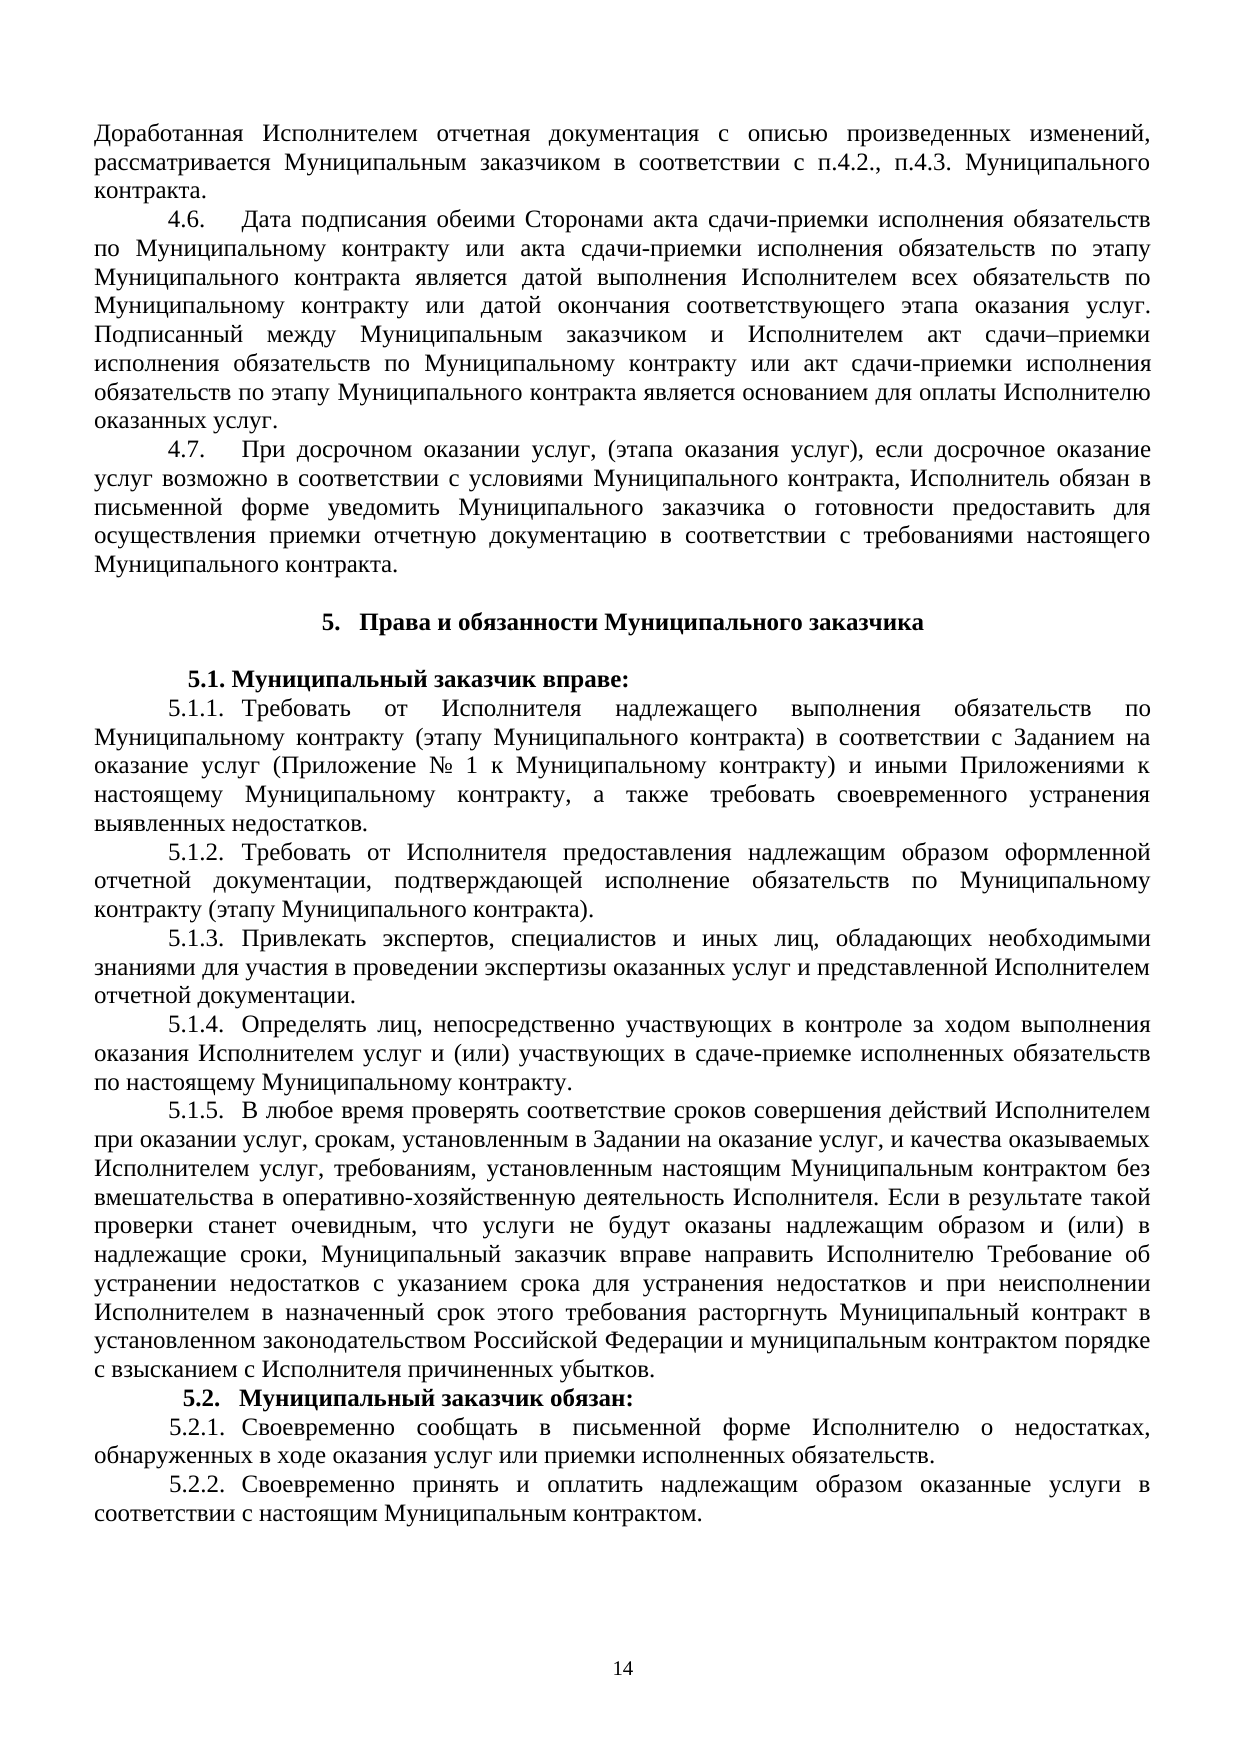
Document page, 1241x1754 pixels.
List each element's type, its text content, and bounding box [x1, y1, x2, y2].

list Своевременно принять и оплатить надлежащим образом оказанные услуги в соответствии с настоящим Муниципальным контрактом. [94, 1469, 1152, 1527]
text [94, 118, 1152, 204]
list В любое время проверять соответствие сроков совершения действий Исполнителем при оказании услуг, срокам, установленным в Задании на оказание услуг, и качества оказываемых Исполнителем услуг, требованиям, установленным настоящим Муниципальным контрактом без вмешательства в оперативно-хозяйственную деятельность Исполнителя. Если в результате такой проверки станет очевидным, что услуги не будут оказаны надлежащим образом и (или) в надлежащие сроки, Муниципальный заказчик вправе направить Исполнителю Требование об устранении недостатков с указанием срока для устранения недостатков и при неисполнении Исполнителем в назначенный срок этого требования расторгнуть Муниципальный контракт в установленном законодательством Российской Федерации и муниципальным контрактом порядке с взысканием с Исполнителя причиненных убытков. [94, 1096, 1152, 1383]
text 4.6. Дата подписания обеими Сторонами акта сдачи-приемки исполнения обязательств по Муниципальному контракту или акта сдачи-приемки исполнения обязательств по этапу Муниципального контракта является датой выполнения Исполнителем всех обязательств по Муниципальному контракту или датой окончания соответствующего этапа оказания услуг. Подписанный между Муниципальным заказчиком и Исполнителем акт сдачи–приемки исполнения обязательств по Муниципальному контракту или акт сдачи-приемки исполнения обязательств по этапу Муниципального контракта является основанием для оплаты Исполнителю оказанных услуг. [94, 204, 1152, 434]
text 4.7. При досрочном оказании услуг, (этапа оказания услуг), если досрочное оказание услуг возможно в соответствии с условиями Муниципального контракта, Исполнитель обязан в письменной форме уведомить Муниципального заказчика о готовности предоставить для осуществления приемки отчетную документацию в соответствии с требованиями настоящего Муниципального контракта. [94, 434, 1152, 578]
list Требовать от Исполнителя надлежащего выполнения обязательств по Муниципальному контракту (этапу Муниципального контракта) в соответствии с Заданием на оказание услуг (Приложение № 1 к Муниципальному контракту) и иными Приложениями к настоящему Муниципальному контракту, а также требовать своевременного устранения выявленных недостатков. [94, 693, 1152, 837]
list Муниципальный заказчик обязан: [183, 1383, 1152, 1412]
list Права и обязанности Муниципального заказчика [94, 607, 1152, 636]
text 5.1. Муниципальный заказчик вправе: [150, 664, 1152, 693]
list Определять лиц, непосредственно участвующих в контроле за ходом выполнения оказания Исполнителем услуг и (или) участвующих в сдаче-приемке исполненных обязательств по настоящему Муниципальному контракту. [94, 1009, 1152, 1096]
list Требовать от Исполнителя предоставления надлежащим образом оформленной отчетной документации, подтверждающей исполнение обязательств по Муниципальному контракту (этапу Муниципального контракта). [94, 837, 1152, 923]
list Привлекать экспертов, специалистов и иных лиц, обладающих необходимыми знаниями для участия в проведении экспертизы оказанных услуг и представленной Исполнителем отчетной документации. [94, 923, 1152, 1009]
list Своевременно сообщать в письменной форме Исполнителю о недостатках, обнаруженных в ходе оказания услуг или приемки исполненных обязательств. [94, 1412, 1152, 1469]
